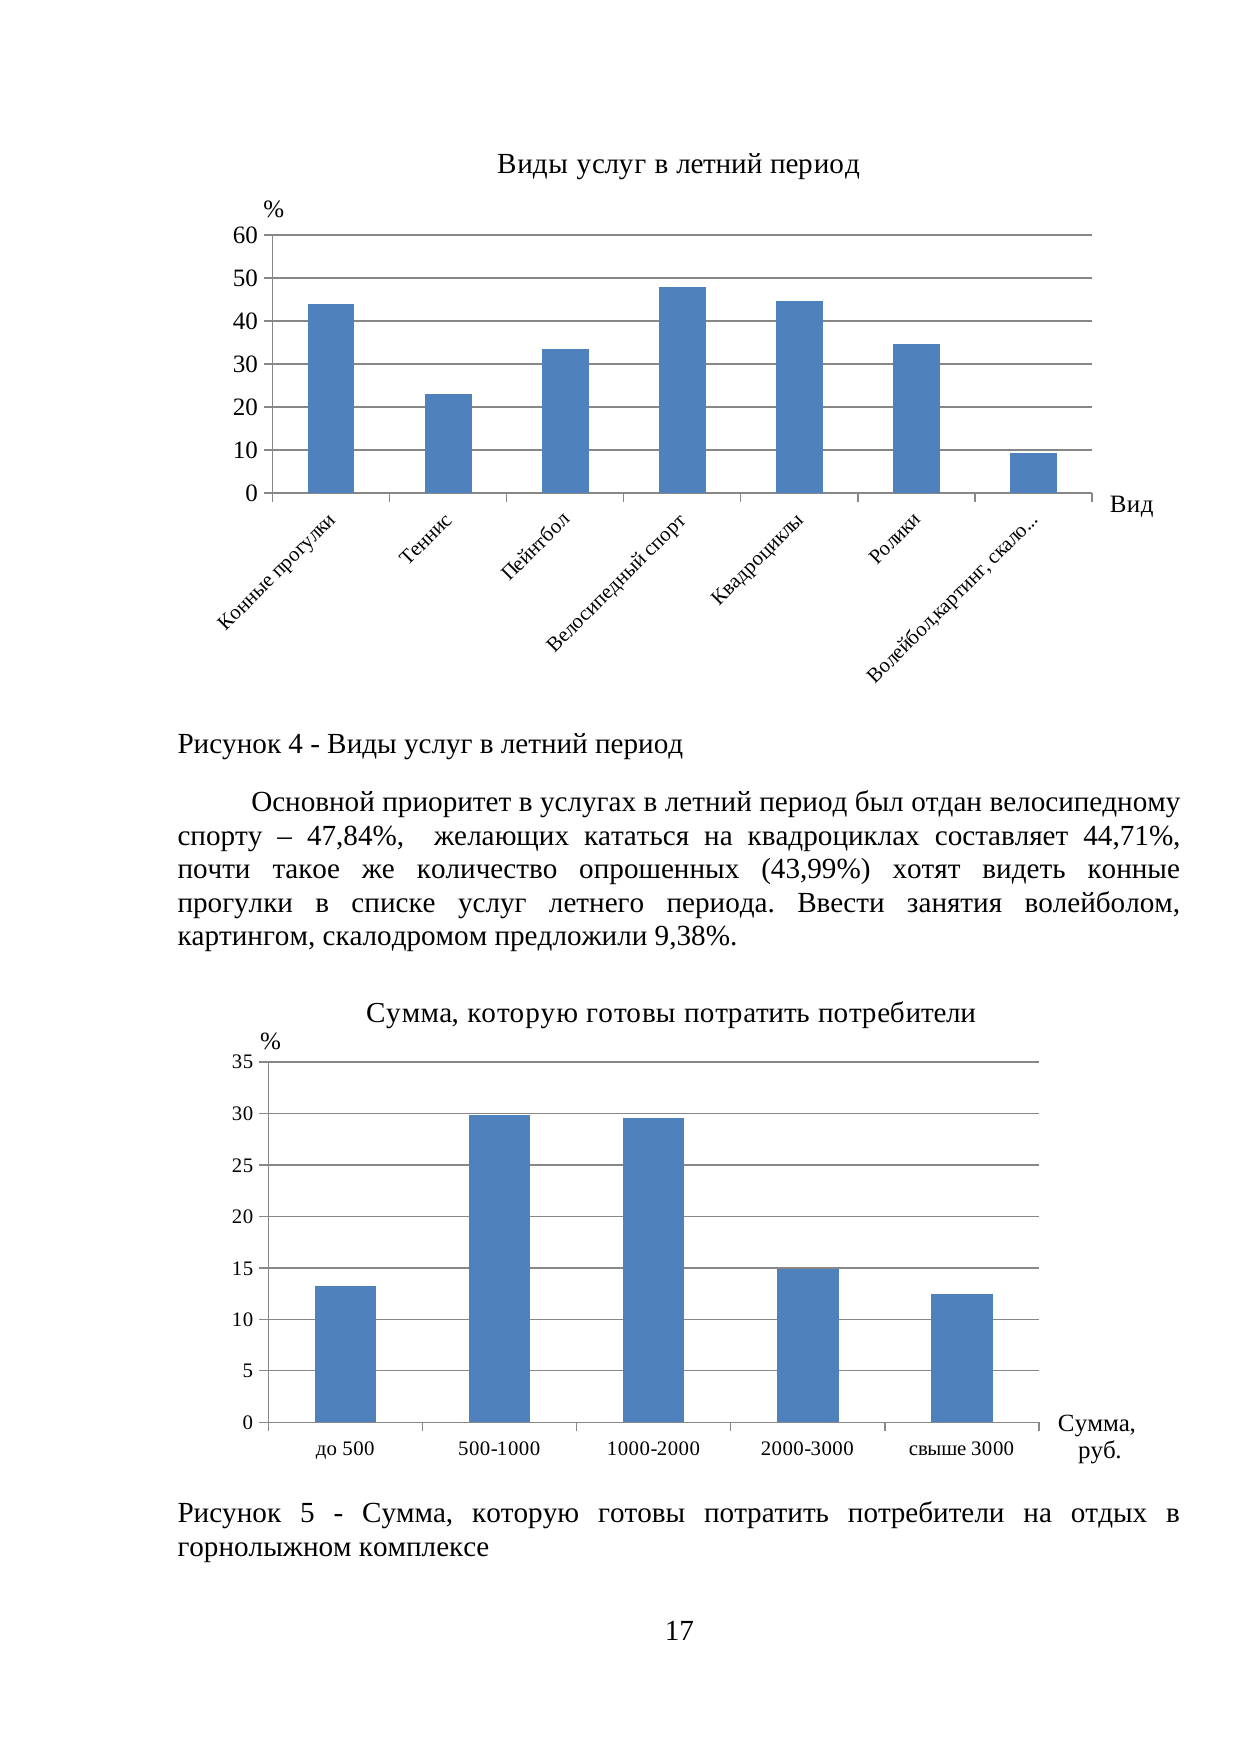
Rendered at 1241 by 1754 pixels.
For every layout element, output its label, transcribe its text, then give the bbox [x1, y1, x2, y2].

text Рисунок 4 - Виды услуг в летний период [177, 726, 1181, 759]
text Основной приоритет в услугах в летний период был отдан велосипедному спорту – 47,84%, желающих кататься на квадроциклах составляет 44,71%, почти такое же количество опрошенных (43,99%) хотят видеть конные прогулки в списке услуг летнего периода. Ввести занятия волейболом, картингом, скалодромом предложили 9,38%. [177, 784, 1181, 952]
text Рисунок 5 - Сумма, которую готовы потратить потребители на отдых в горнолыжном комплексе [177, 1495, 1181, 1562]
